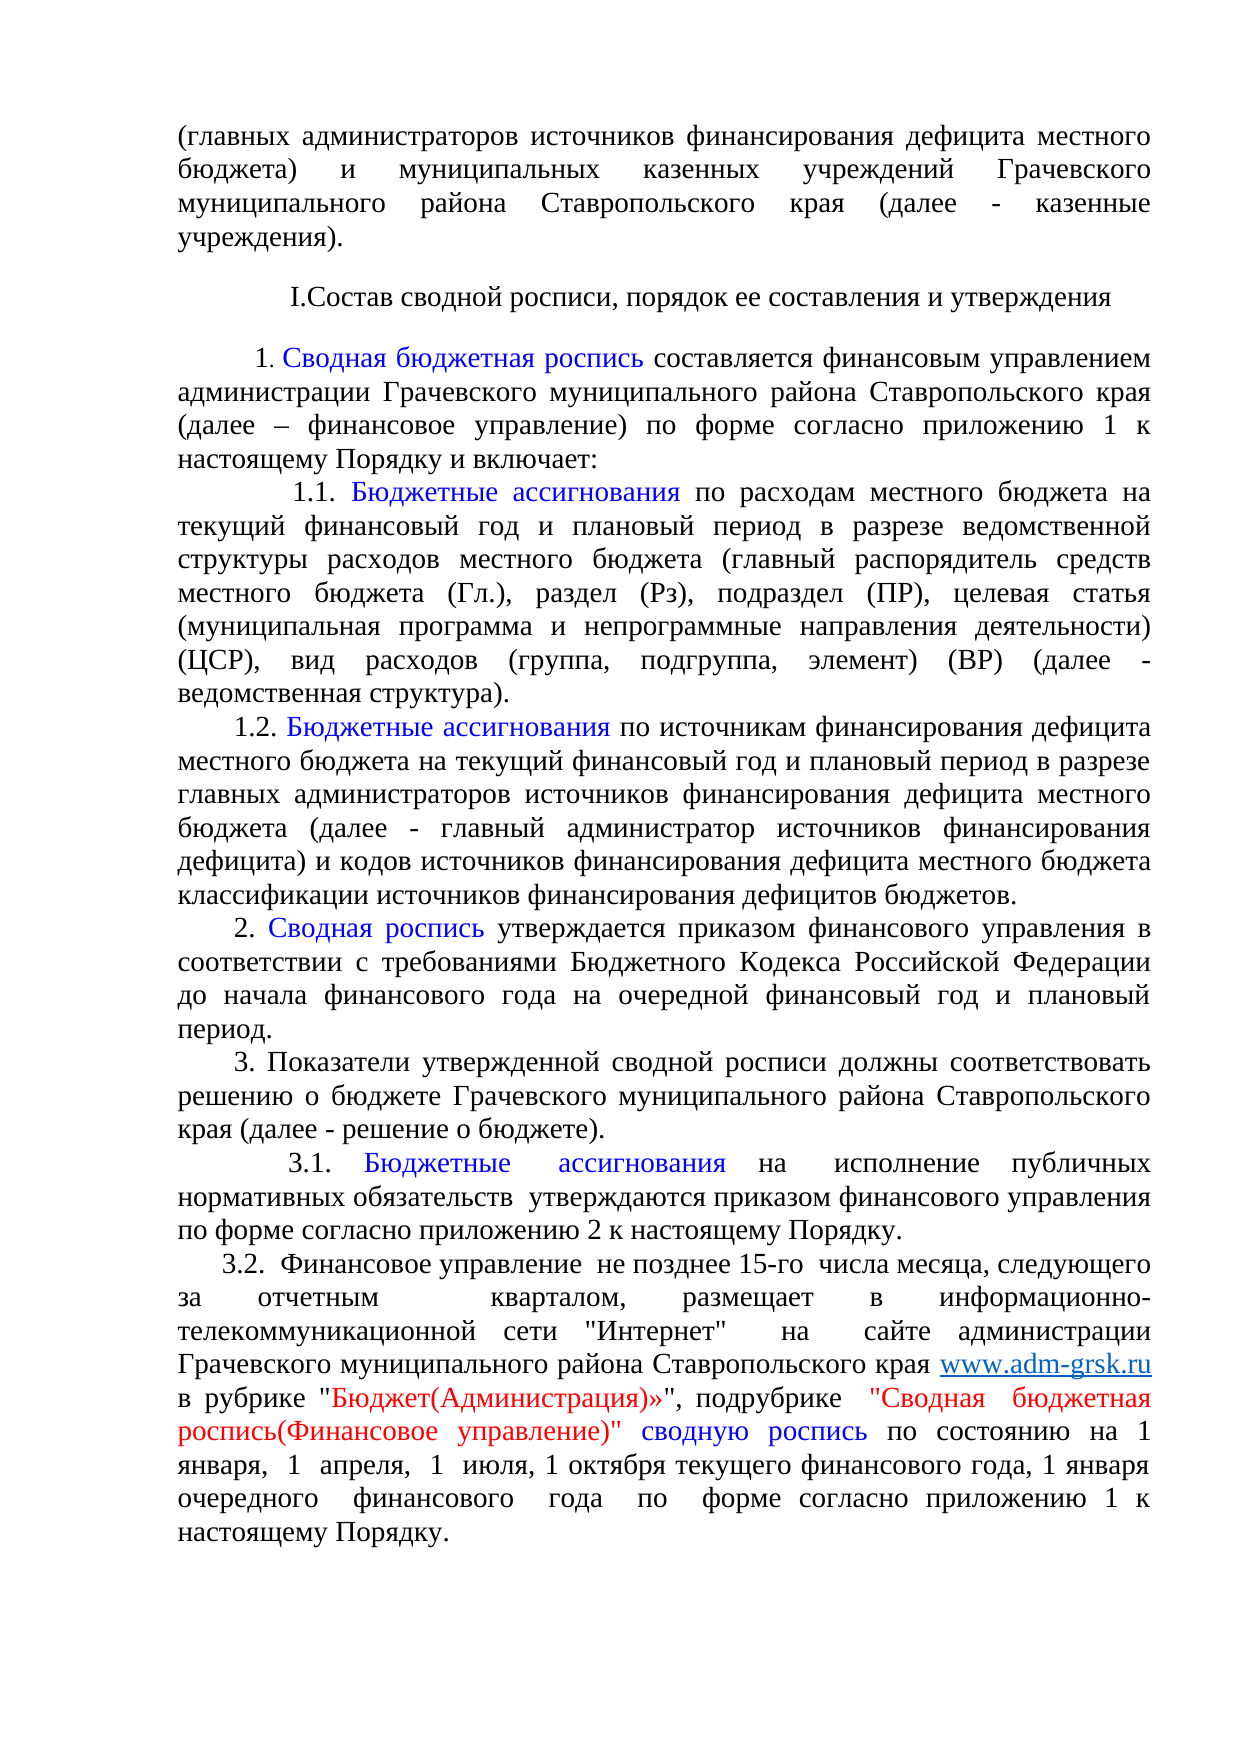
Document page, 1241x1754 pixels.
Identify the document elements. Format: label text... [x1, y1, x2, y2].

text 3.2. Финансовое управление не позднее 15-го числа месяца, следующего за отчетным кварталом, размещает в информационно-телекоммуникационной сети "Интернет" на сайте администрации Грачевского муниципального района Ставропольского края www.adm-grsk.ru в рубрике "Бюджет(Администрация)»", подрубрике "Сводная бюджетная роспись(Финансовое управление)" сводную роспись по состоянию на 1 января, 1 апреля, 1 июля, 1 октября текущего финансового года, 1 января очередного финансового года по форме согласно приложению 1 к настоящему Порядку. [177, 1246, 1152, 1548]
text 1.2. Бюджетные ассигнования по источникам финансирования дефицита местного бюджета на текущий финансовый год и плановый период в разрезе главных администраторов источников финансирования дефицита местного бюджета (далее - главный администратор источников финансирования дефицита) и кодов источников финансирования дефицита местного бюджета классификации источников финансирования дефицитов бюджетов. [177, 709, 1152, 910]
text 2. Сводная роспись утверждается приказом финансового управления в соответствии с требованиями Бюджетного Кодекса Российской Федерации до начала финансового года на очередной финансовый год и плановый период. [177, 910, 1152, 1044]
list I.Состав сводной росписи, порядок ее составления и утверждения [290, 279, 1152, 312]
text 3. Показатели утвержденной сводной росписи должны соответствовать решению о бюджете Грачевского муниципального района Ставропольского края (далее - решение о бюджете). [177, 1044, 1152, 1145]
text 1.1. Бюджетные ассигнования по расходам местного бюджета на текущий финансовый год и плановый период в разрезе ведомственной структуры расходов местного бюджета (главный распорядитель средств местного бюджета (Гл.), раздел (Рз), подраздел (ПР), целевая статья (муниципальная программа и непрограммные направления деятельности) (ЦСР), вид расходов (группа, подгруппа, элемент) (ВР) (далее - ведомственная структура). [177, 474, 1152, 709]
text 1. Сводная бюджетная роспись составляется финансовым управлением администрации Грачевского муниципального района Ставропольского края (далее – финансовое управление) по форме согласно приложению 1 к настоящему Порядку и включает: [177, 340, 1152, 474]
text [177, 118, 1152, 252]
text 3.1. Бюджетные ассигнования на исполнение публичных нормативных обязательств утверждаются приказом финансового управления по форме согласно приложению 2 к настоящему Порядку. [177, 1145, 1152, 1246]
